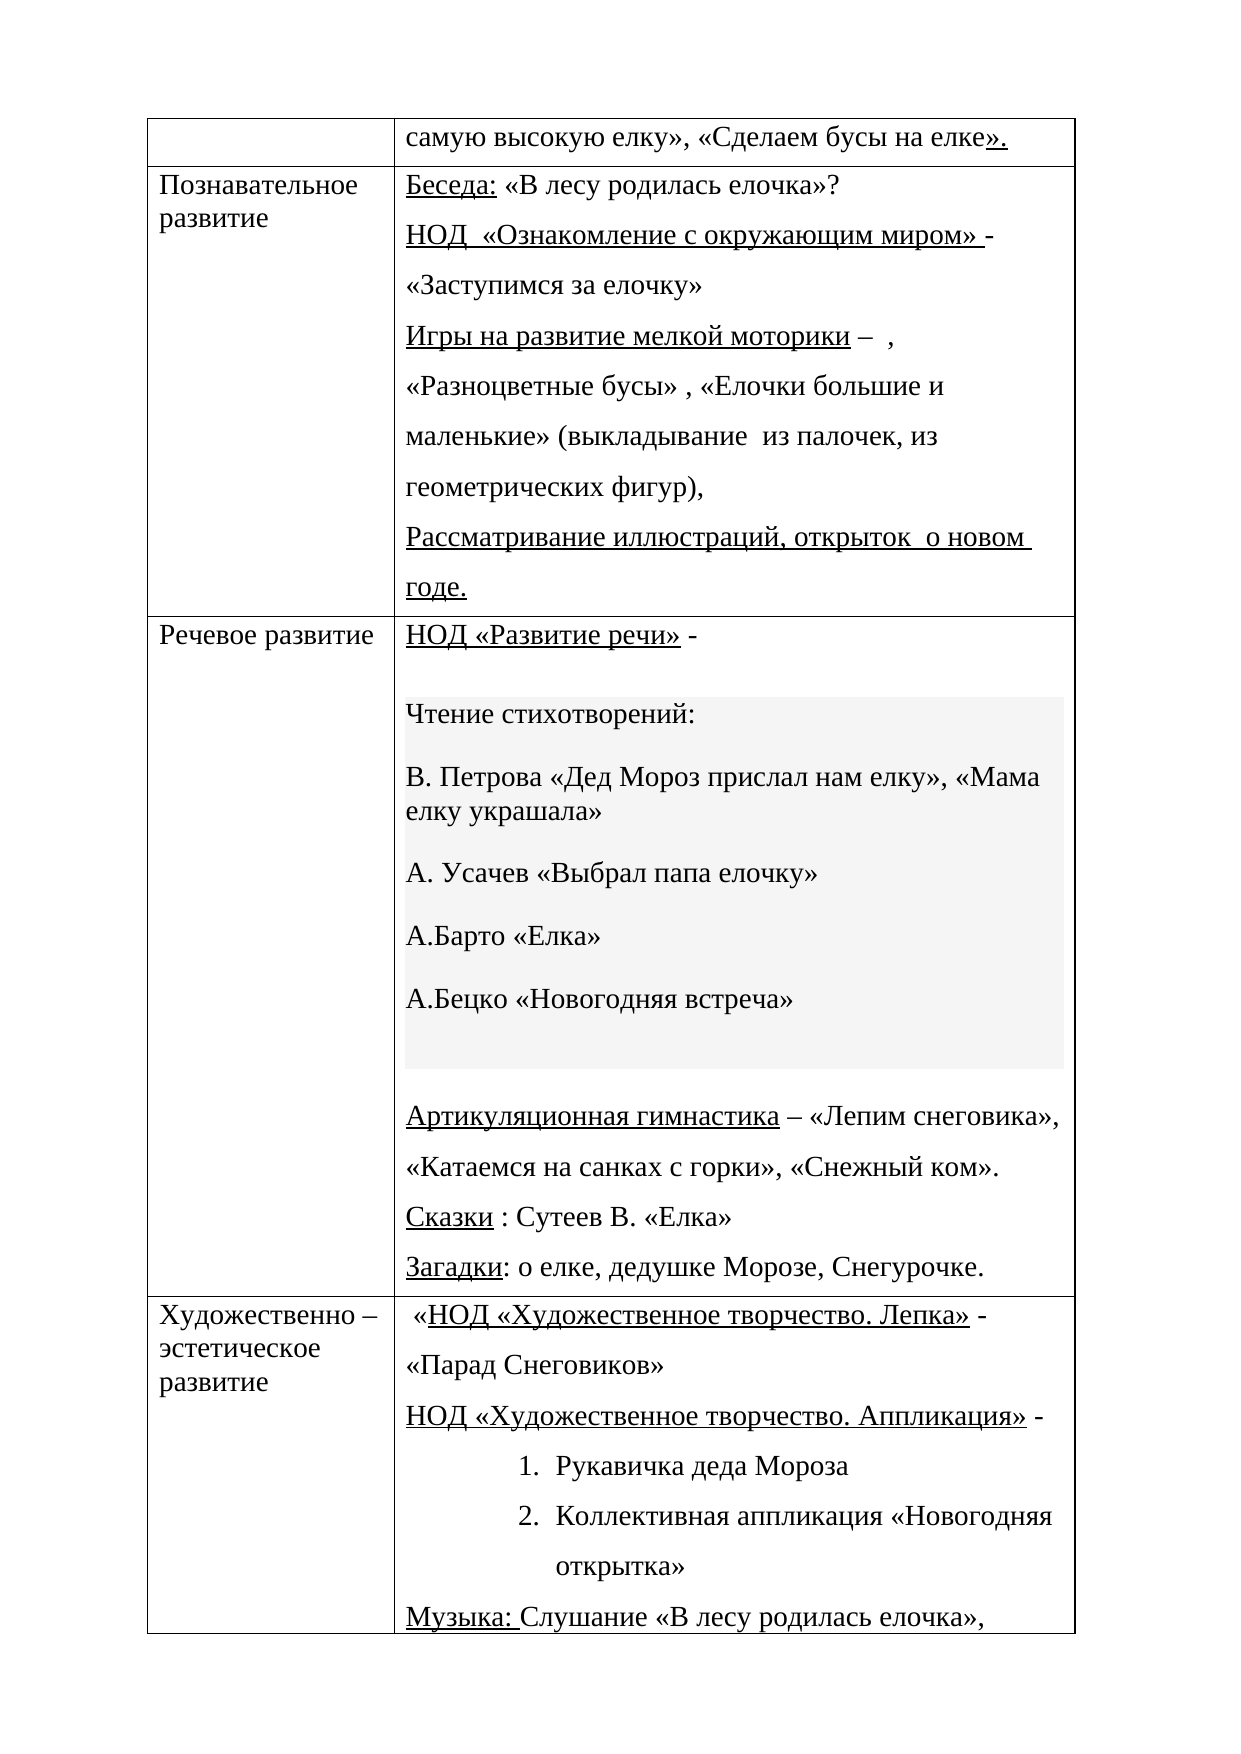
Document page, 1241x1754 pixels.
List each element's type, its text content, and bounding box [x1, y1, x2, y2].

table_cell Беседа: «В лесу родилась елочка»? НОД «Ознакомление с окружающим миром» - «Заступимся за елочку» Игры на развитие мелкой моторики – , «Разноцветные бусы» , «Елочки большие и маленькие» (выкладывание из палочек, из геометрических фигур), Рассматривание иллюстраций, открыток о новом годе. [395, 167, 1074, 616]
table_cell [148, 1297, 394, 1632]
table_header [148, 119, 394, 166]
table_cell Познавательное развитие [148, 167, 394, 616]
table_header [395, 119, 1074, 166]
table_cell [395, 1297, 1074, 1632]
table_cell НОД «Развитие речи» - Чтение стихотворений: В. Петрова «Дед Мороз прислал нам елку», «Мама елку украшала» А. Усачев «Выбрал папа елочку» А.Барто «Елка» А.Бецко «Новогодняя встреча» Артикуляционная гимнастика – «Лепим снеговика», «Катаемся на санках с горки», «Снежный ком». Сказки : Сутеев В. «Елка» Загадки: о елке, дедушке Морозе, Снегурочке. [395, 617, 1074, 1296]
table_cell Речевое развитие [148, 617, 394, 1296]
